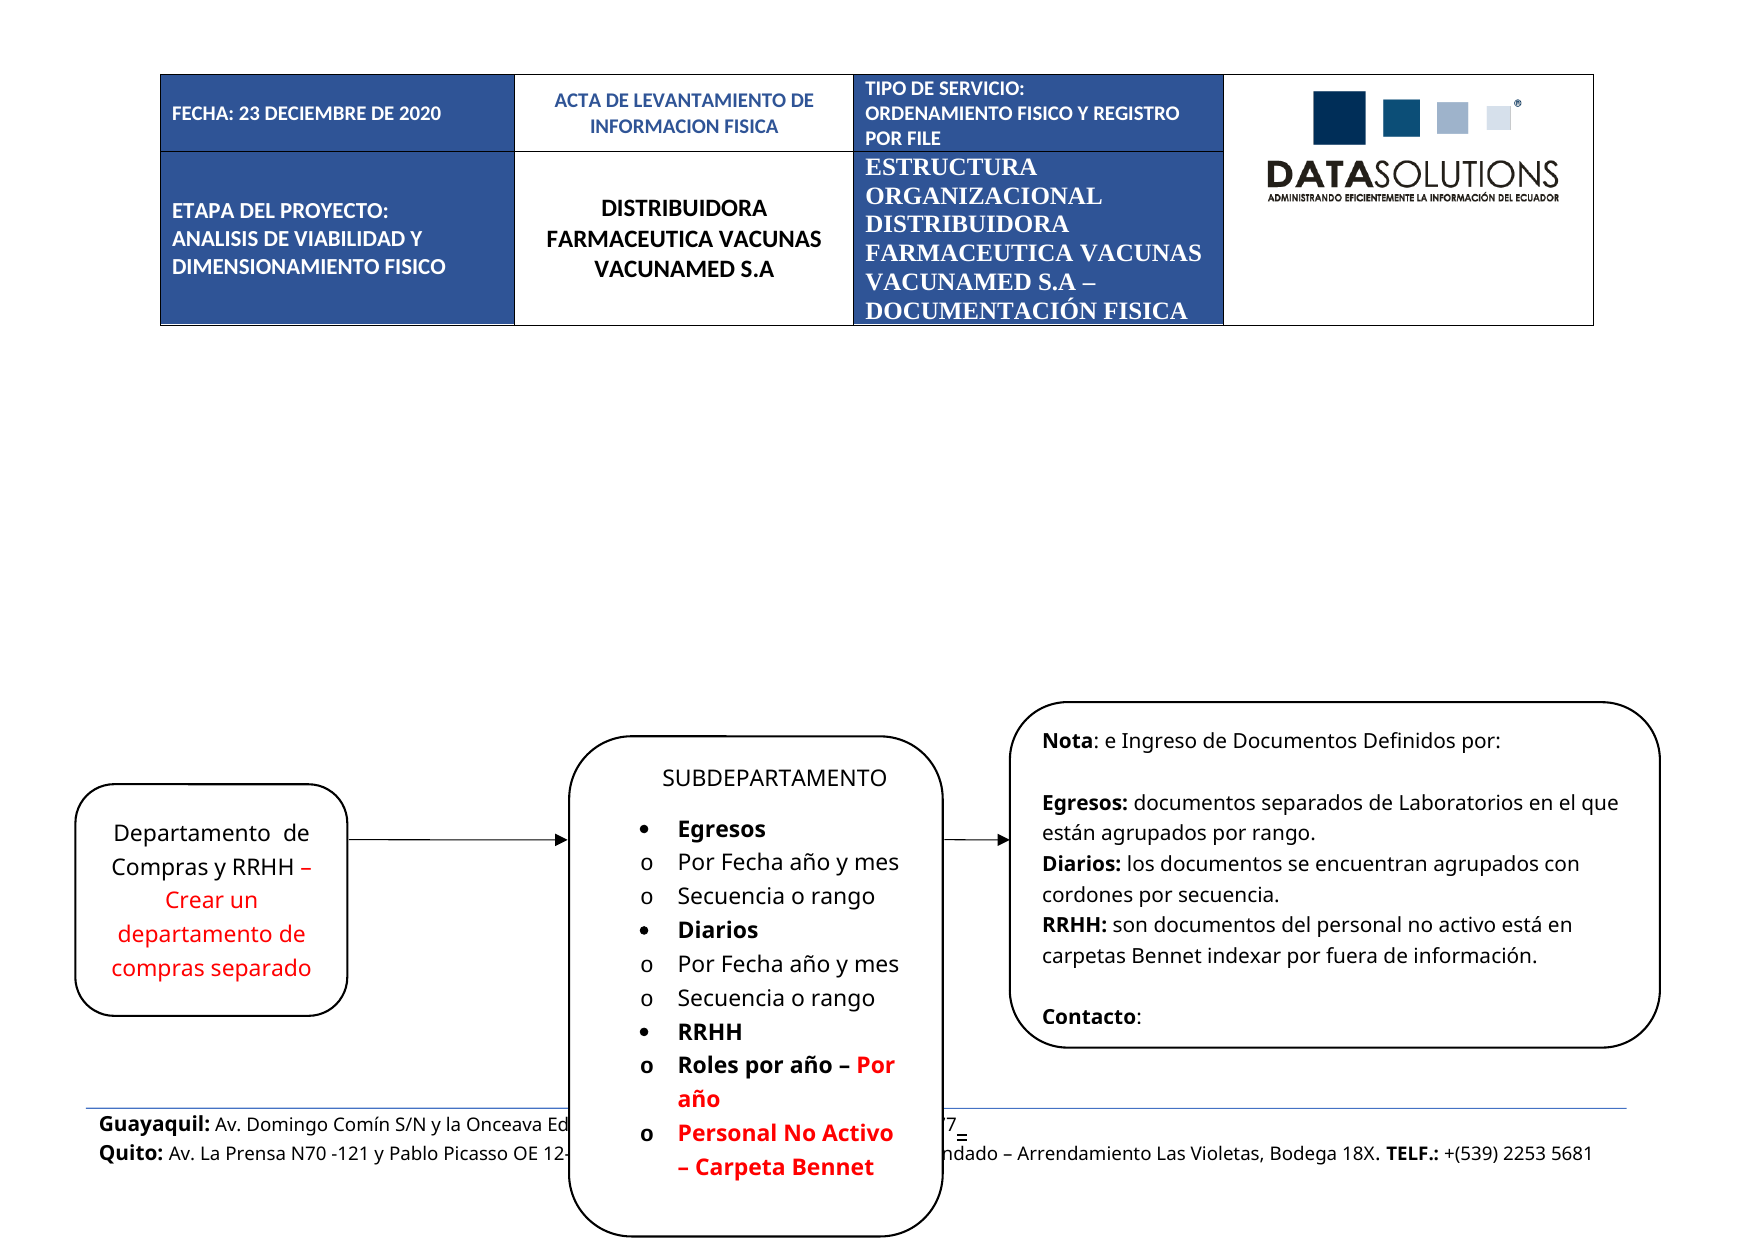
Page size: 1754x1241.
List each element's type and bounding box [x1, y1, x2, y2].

picture [1265, 87, 1559, 203]
